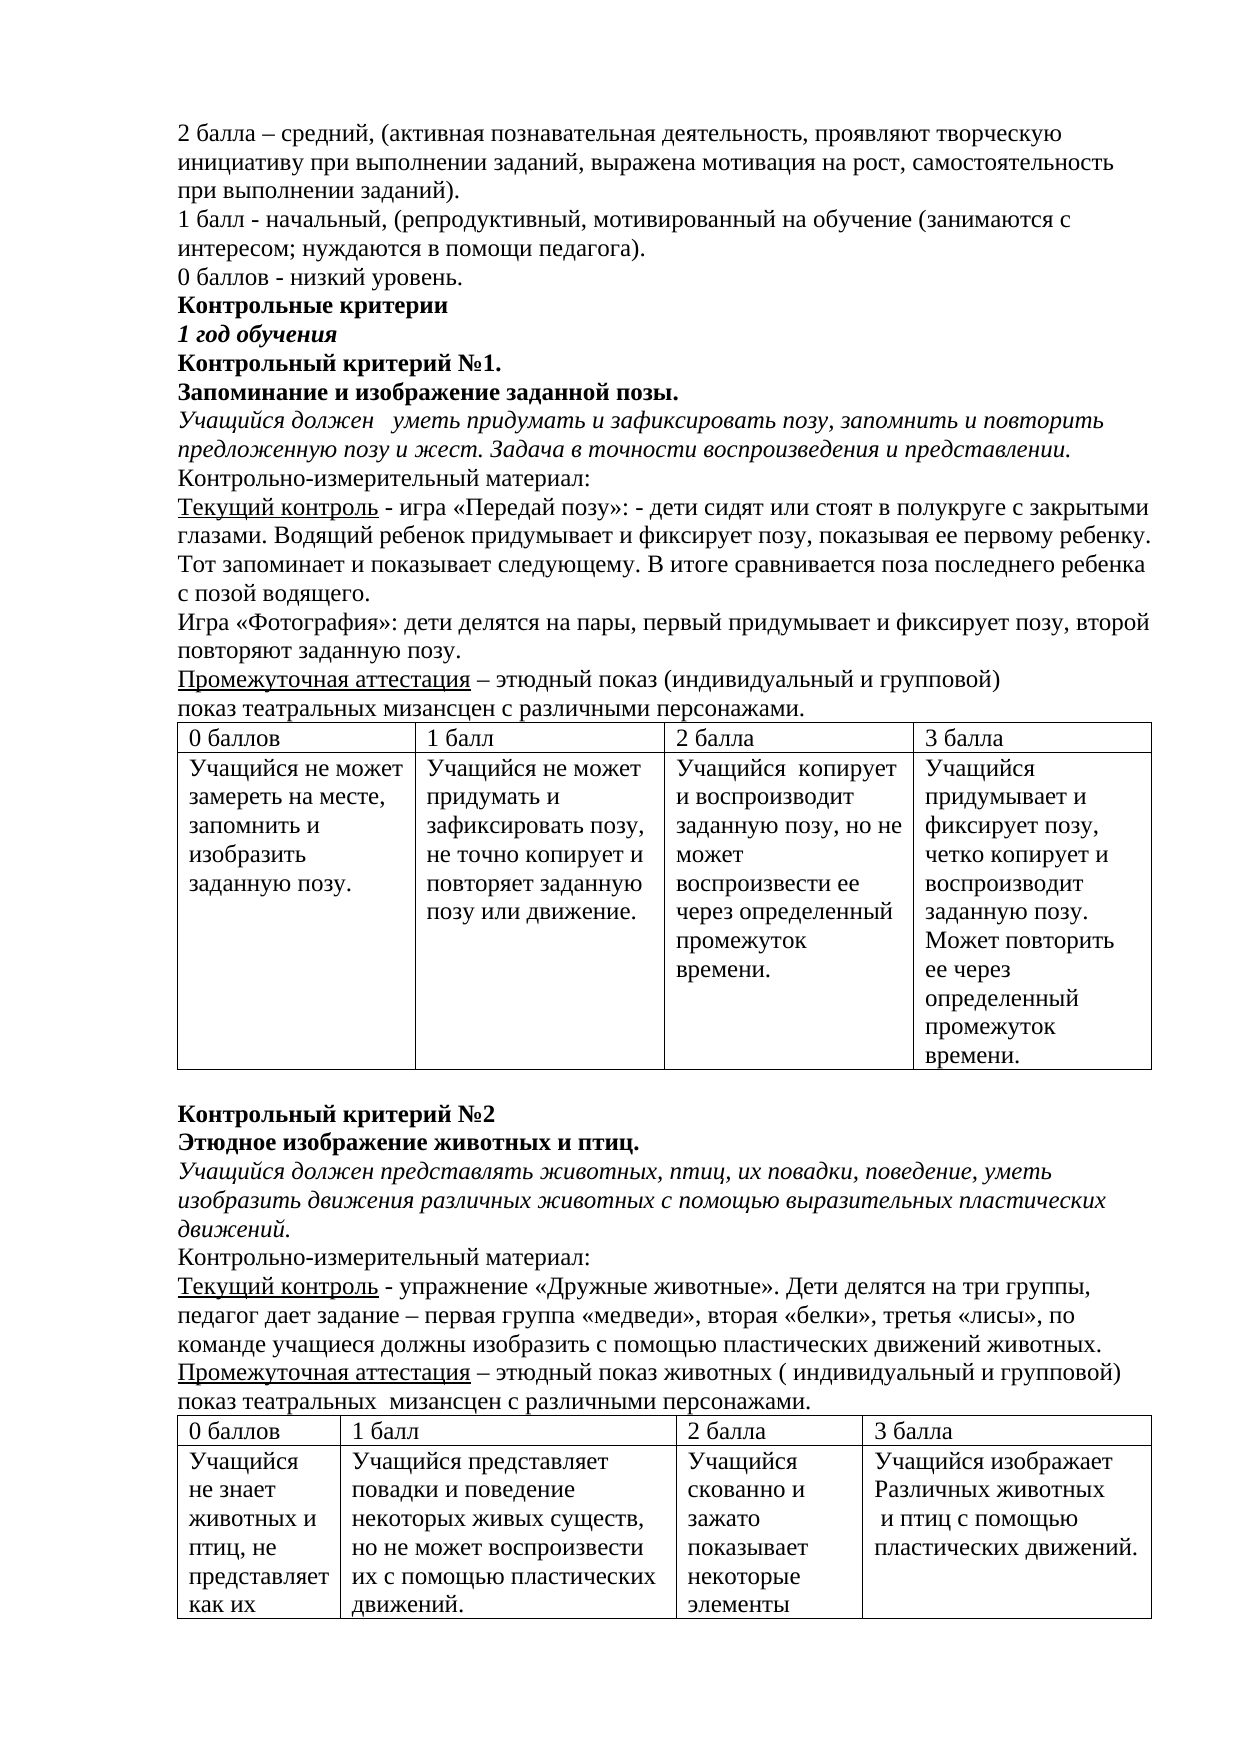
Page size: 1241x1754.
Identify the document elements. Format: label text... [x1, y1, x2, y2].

text Промежуточная аттестация – этюдный показ (индивидуальный и групповой) [177, 664, 1152, 693]
table_header 3 балла [914, 723, 1151, 752]
table_header 2 балла [677, 1416, 862, 1445]
text Контрольно-измерительный материал: [177, 463, 1152, 492]
text Контрольный критерий №2 [177, 1099, 1152, 1127]
text 1 год обучения [177, 319, 1152, 348]
text Текущий контроль - упражнение «Дружные животные». Дети делятся на три группы, педагог дает задание – первая группа «медведи», вторая «белки», третья «лисы», по команде учащиеся должны изобразить с помощью пластических движений животных. [177, 1271, 1152, 1357]
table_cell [863, 1446, 1151, 1618]
text Учащийся должен уметь придумать и зафиксировать позу, запомнить и повторить предложенную позу и жест. Задача в точности воспроизведения и представлении. [177, 406, 1152, 463]
table_cell Учащийся не может замереть на месте, запомнить и изобразить заданную позу. [178, 753, 415, 1069]
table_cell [677, 1446, 862, 1618]
text 2 балла – средний, (активная познавательная деятельность, проявляют творческую инициативу при выполнении заданий, выражена мотивация на рост, самостоятельность при выполнении заданий). [177, 118, 1152, 204]
table_cell Учащийся не может придумать и зафиксировать позу, не точно копирует и повторяет заданную позу или движение. [416, 753, 664, 1069]
text показ театральных мизансцен с различными персонажами. [177, 1386, 1152, 1415]
text Этюдное изображение животных и птиц. [177, 1127, 1152, 1156]
text Запоминание и изображение заданной позы. [177, 377, 1152, 406]
table_header 0 баллов [178, 1416, 340, 1445]
text Контрольно-измерительный материал: [177, 1242, 1152, 1271]
table_cell Учащийся копирует и воспроизводит заданную позу, но не может воспроизвести ее через определенный промежуток времени. [665, 753, 913, 1069]
text Текущий контроль - игра «Передай позу»: - дети сидят или стоят в полукруге с закрытыми глазами. Водящий ребенок придумывает и фиксирует позу, показывая ее первому ребенку. Тот запоминает и показывает следующему. В итоге сравнивается поза последнего ребенка с позой водящего. [177, 492, 1152, 607]
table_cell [341, 1446, 676, 1618]
table_header 0 баллов [178, 723, 415, 752]
text показ театральных мизансцен с различными персонажами. [177, 693, 1152, 722]
table_header 1 балл [416, 723, 664, 752]
text 0 баллов - низкий уровень. [177, 262, 1152, 291]
text Контрольные критерии [177, 291, 1152, 319]
text Промежуточная аттестация – этюдный показ животных ( индивидуальный и групповой) [177, 1357, 1152, 1386]
table_header 1 балл [341, 1416, 676, 1445]
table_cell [178, 1446, 340, 1618]
table_header 2 балла [665, 723, 913, 752]
text Контрольный критерий №1. [177, 348, 1152, 377]
text 1 балл - начальный, (репродуктивный, мотивированный на обучение (занимаются с интересом; нуждаются в помощи педагога). [177, 204, 1152, 262]
table_cell Учащийся придумывает и фиксирует позу, четко копирует и воспроизводит заданную позу. Может повторить ее через определенный промежуток времени. [914, 753, 1151, 1069]
table_header 3 балла [863, 1416, 1151, 1445]
text Учащийся должен представлять животных, птиц, их повадки, поведение, уметь изобразить движения различных животных с помощью выразительных пластических движений. [177, 1156, 1152, 1242]
text Игра «Фотография»: дети делятся на пары, первый придумывает и фиксирует позу, второй повторяют заданную позу. [177, 607, 1152, 664]
